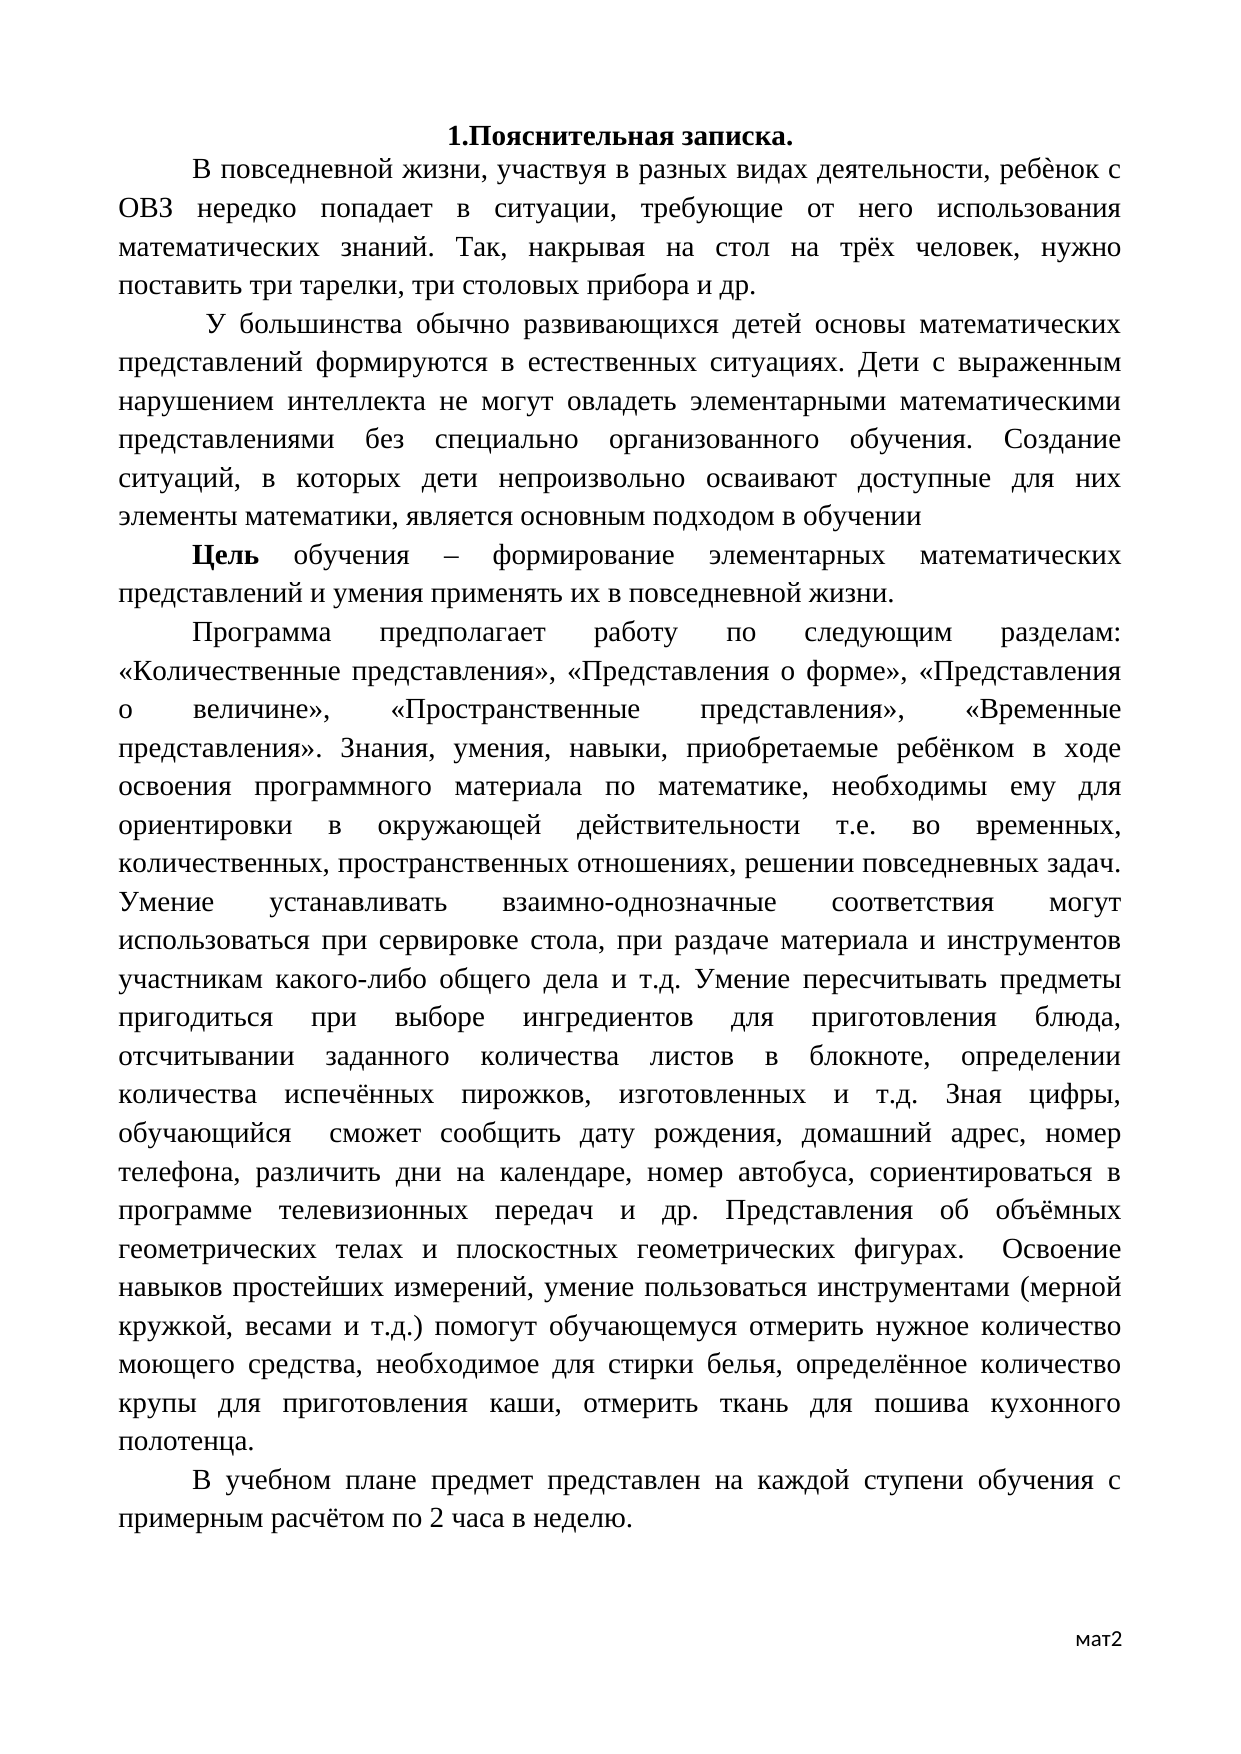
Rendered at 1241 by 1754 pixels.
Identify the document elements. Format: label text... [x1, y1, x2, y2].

text В повседневной жизни, участвуя в разных видах деятельности, ребѐнок с ОВЗ нередко попадает в ситуации, требующие от него использования математических знаний. Так, накрывая на стол на трёх человек, нужно поставить три тарелки, три столовых прибора и др. [118, 152, 1122, 301]
text Цель обучения – формирование элементарных математических представлений и умения применять их в повседневной жизни. [118, 537, 1122, 609]
text 1.Пояснительная записка. [118, 118, 1122, 152]
text У большинства обычно развивающихся детей основы математических представлений формируются в естественных ситуациях. Дети с выраженным нарушением интеллекта не могут овладеть элементарными математическими представлениями без специально организованного обучения. Создание ситуаций, в которых дети непроизвольно осваивают доступные для них элементы математики, является основным подходом в обучении [118, 306, 1122, 532]
text Программа предполагает работу по следующим разделам: «Количественные представления», «Представления о форме», «Представления о величине», «Пространственные представления», «Временные представления». Знания, умения, навыки, приобретаемые ребёнком в ходе освоения программного материала по математике, необходимы ему для ориентировки в окружающей действительности т.е. во временных, количественных, пространственных отношениях, решении повседневных задач. Умение устанавливать взаимно-однозначные соответствия могут использоваться при сервировке стола, при раздаче материала и инструментов участникам какого-либо общего дела и т.д. Умение пересчитывать предметы пригодиться при выборе ингредиентов для приготовления блюда, отсчитывании заданного количества листов в блокноте, определении количества испечённых пирожков, изготовленных и т.д. Зная цифры, обучающийся сможет сообщить дату рождения, домашний адрес, номер телефона, различить дни на календаре, номер автобуса, сориентироваться в программе телевизионных передач и др. Представления об объёмных геометрических телах и плоскостных геометрических фигурах. Освоение навыков простейших измерений, умение пользоваться инструментами (мерной кружкой, весами и т.д.) помогут обучающемуся отмерить нужное количество моющего средства, необходимое для стирки белья, определённое количество крупы для приготовления каши, отмерить ткань для пошива кухонного полотенца. [118, 614, 1122, 1457]
text В учебном плане предмет представлен на каждой ступени обучения с примерным расчётом по 2 часа в неделю. [118, 1462, 1122, 1534]
